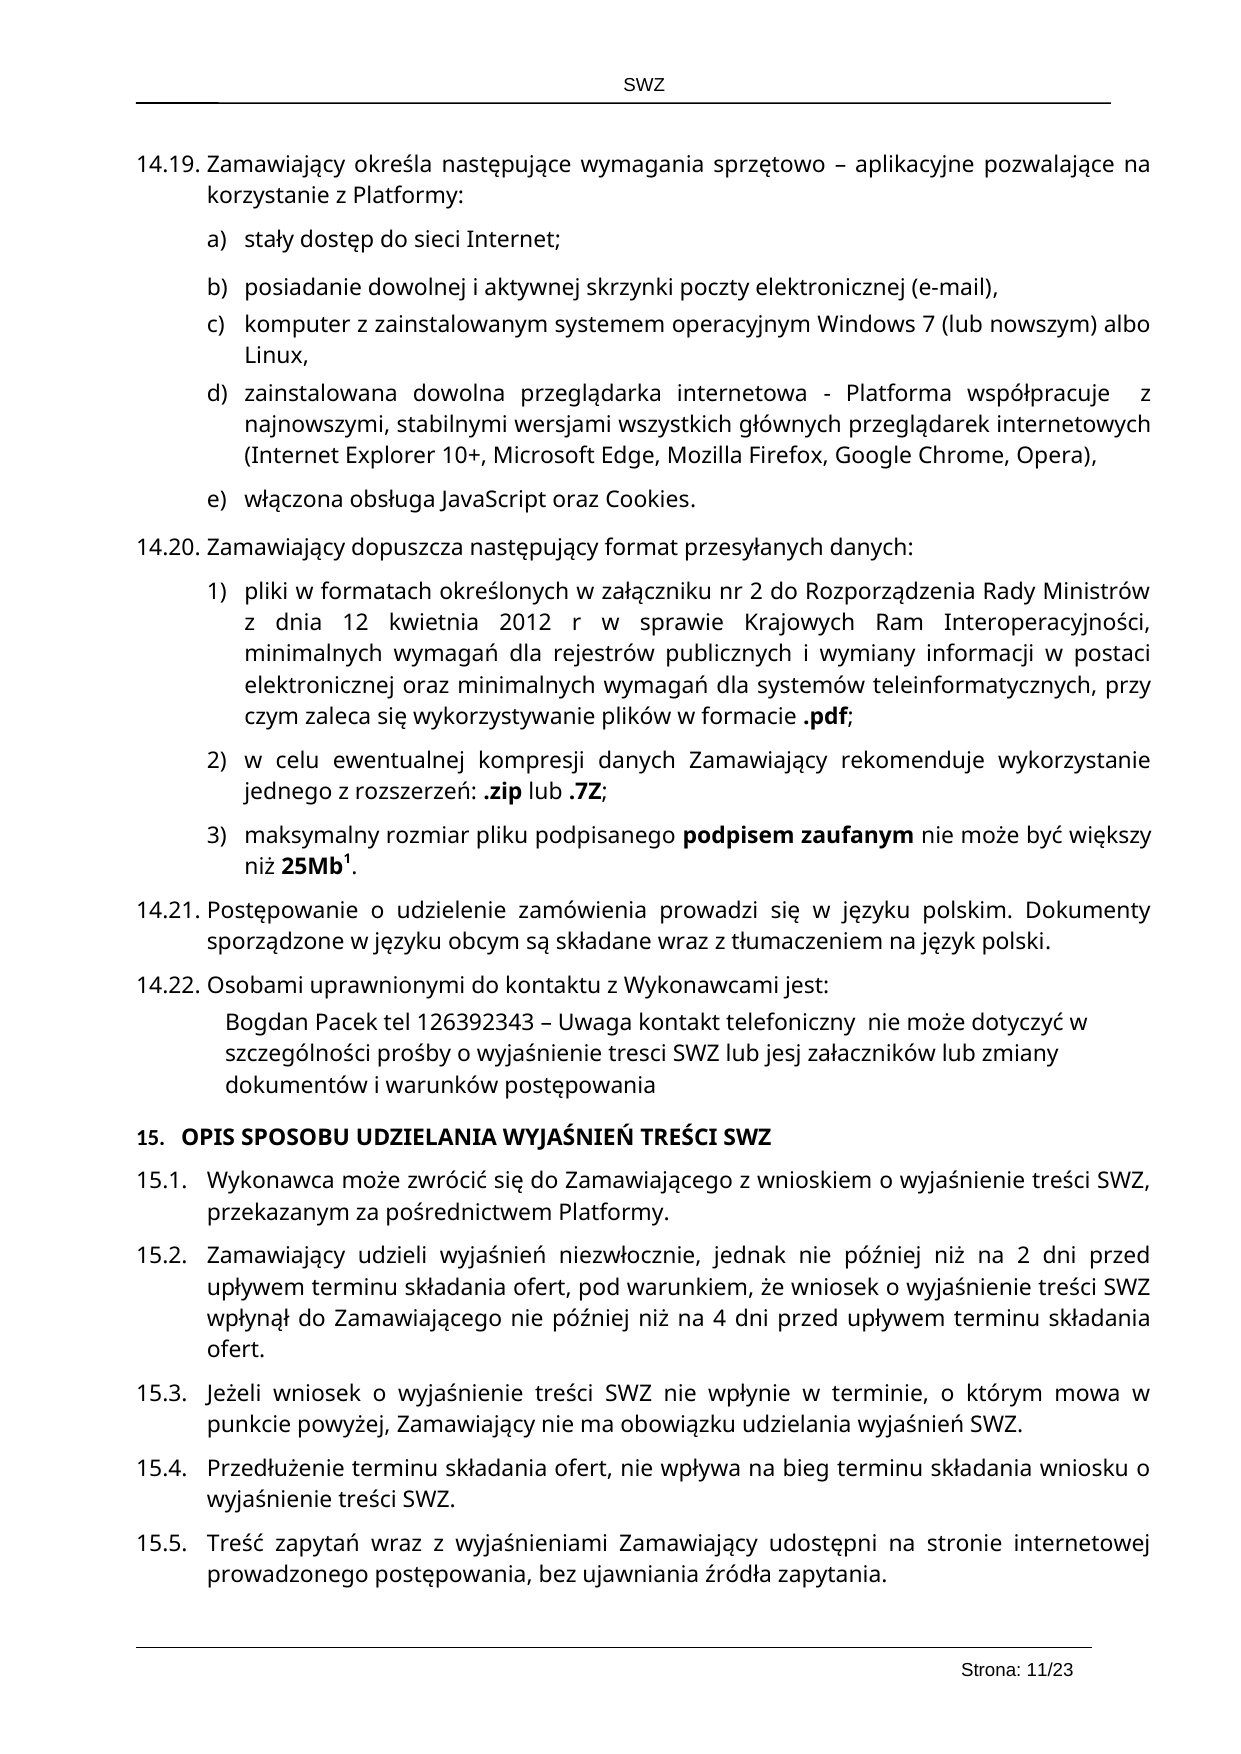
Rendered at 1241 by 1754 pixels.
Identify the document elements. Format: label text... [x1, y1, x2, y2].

list Zamawiający udzieli wyjaśnień niezwłocznie, jednak nie później niż na 2 dni przed upływem terminu składania ofert, pod warunkiem, że wniosek o wyjaśnienie treści SWZ wpłynął do Zamawiającego nie później niż na 4 dni przed upływem terminu składania ofert. [136, 1239, 1152, 1364]
list zainstalowana dowolna przeglądarka internetowa - Platforma współpracuje z najnowszymi, stabilnymi wersjami wszystkich głównych przeglądarek internetowych (Internet Explorer 10+, Microsoft Edge, Mozilla Firefox, Google Chrome, Opera), [207, 377, 1152, 471]
list Zamawiający określa następujące wymagania sprzętowo – aplikacyjne pozwalające na korzystanie z Platformy: [136, 148, 1152, 210]
list Osobami uprawnionymi do kontaktu z Wykonawcami jest: [136, 968, 1152, 1000]
list pliki w formatach określonych w załączniku nr 2 do Rozporządzenia Rady Ministrów z dnia 12 kwietnia 2012 r w sprawie Krajowych Ram Interoperacyjności, minimalnych wymagań dla rejestrów publicznych i wymiany informacji w postaci elektronicznej oraz minimalnych wymagań dla systemów teleinformatycznych, przy czym zaleca się wykorzystywanie plików w formacie .pdf; [207, 575, 1152, 731]
list maksymalny rozmiar pliku podpisanego podpisem zaufanym nie może być większy niż 25Mb1. [207, 818, 1152, 881]
list w celu ewentualnej kompresji danych Zamawiający rekomenduje wykorzystanie jednego z rozszerzeń: .zip lub .7Z; [207, 743, 1152, 806]
list Wykonawca może zwrócić się do Zamawiającego z wnioskiem o wyjaśnienie treści SWZ, przekazanym za pośrednictwem Platformy. [136, 1164, 1152, 1227]
list stały dostęp do sieci Internet; [207, 223, 1152, 254]
list OPIS SPOSOBU UDZIELANIA WYJAŚNIEŃ TREŚCI SWZ [136, 1121, 1152, 1152]
list posiadanie dowolnej i aktywnej skrzynki poczty elektronicznej (e-mail), [207, 271, 1152, 302]
list Zamawiający dopuszcza następujący format przesyłanych danych: [136, 531, 1152, 562]
list Postępowanie o udzielenie zamówienia prowadzi się w języku polskim. Dokumenty sporządzone w języku obcym są składane wraz z tłumaczeniem na język polski. [136, 893, 1152, 956]
list komputer z zainstalowanym systemem operacyjnym Windows 7 (lub nowszym) albo Linux, [207, 308, 1152, 371]
list Treść zapytań wraz z wyjaśnieniami Zamawiający udostępni na stronie internetowej prowadzonego postępowania, bez ujawniania źródła zapytania. [136, 1527, 1152, 1589]
list Przedłużenie terminu składania ofert, nie wpływa na bieg terminu składania wniosku o wyjaśnienie treści SWZ. [136, 1452, 1152, 1514]
table_header Bogdan Pacek tel 126392343 – Uwaga kontakt telefoniczny nie może dotyczyć w szczególności prośby o wyjaśnienie tresci SWZ lub jesj załaczników lub zmiany dokumentów i warunków postępowania [222, 1006, 1122, 1100]
list włączona obsługa JavaScript oraz Cookies. [207, 483, 1152, 514]
list Jeżeli wniosek o wyjaśnienie treści SWZ nie wpłynie w terminie, o którym mowa w punkcie powyżej, Zamawiający nie ma obowiązku udzielania wyjaśnień SWZ. [136, 1377, 1152, 1439]
